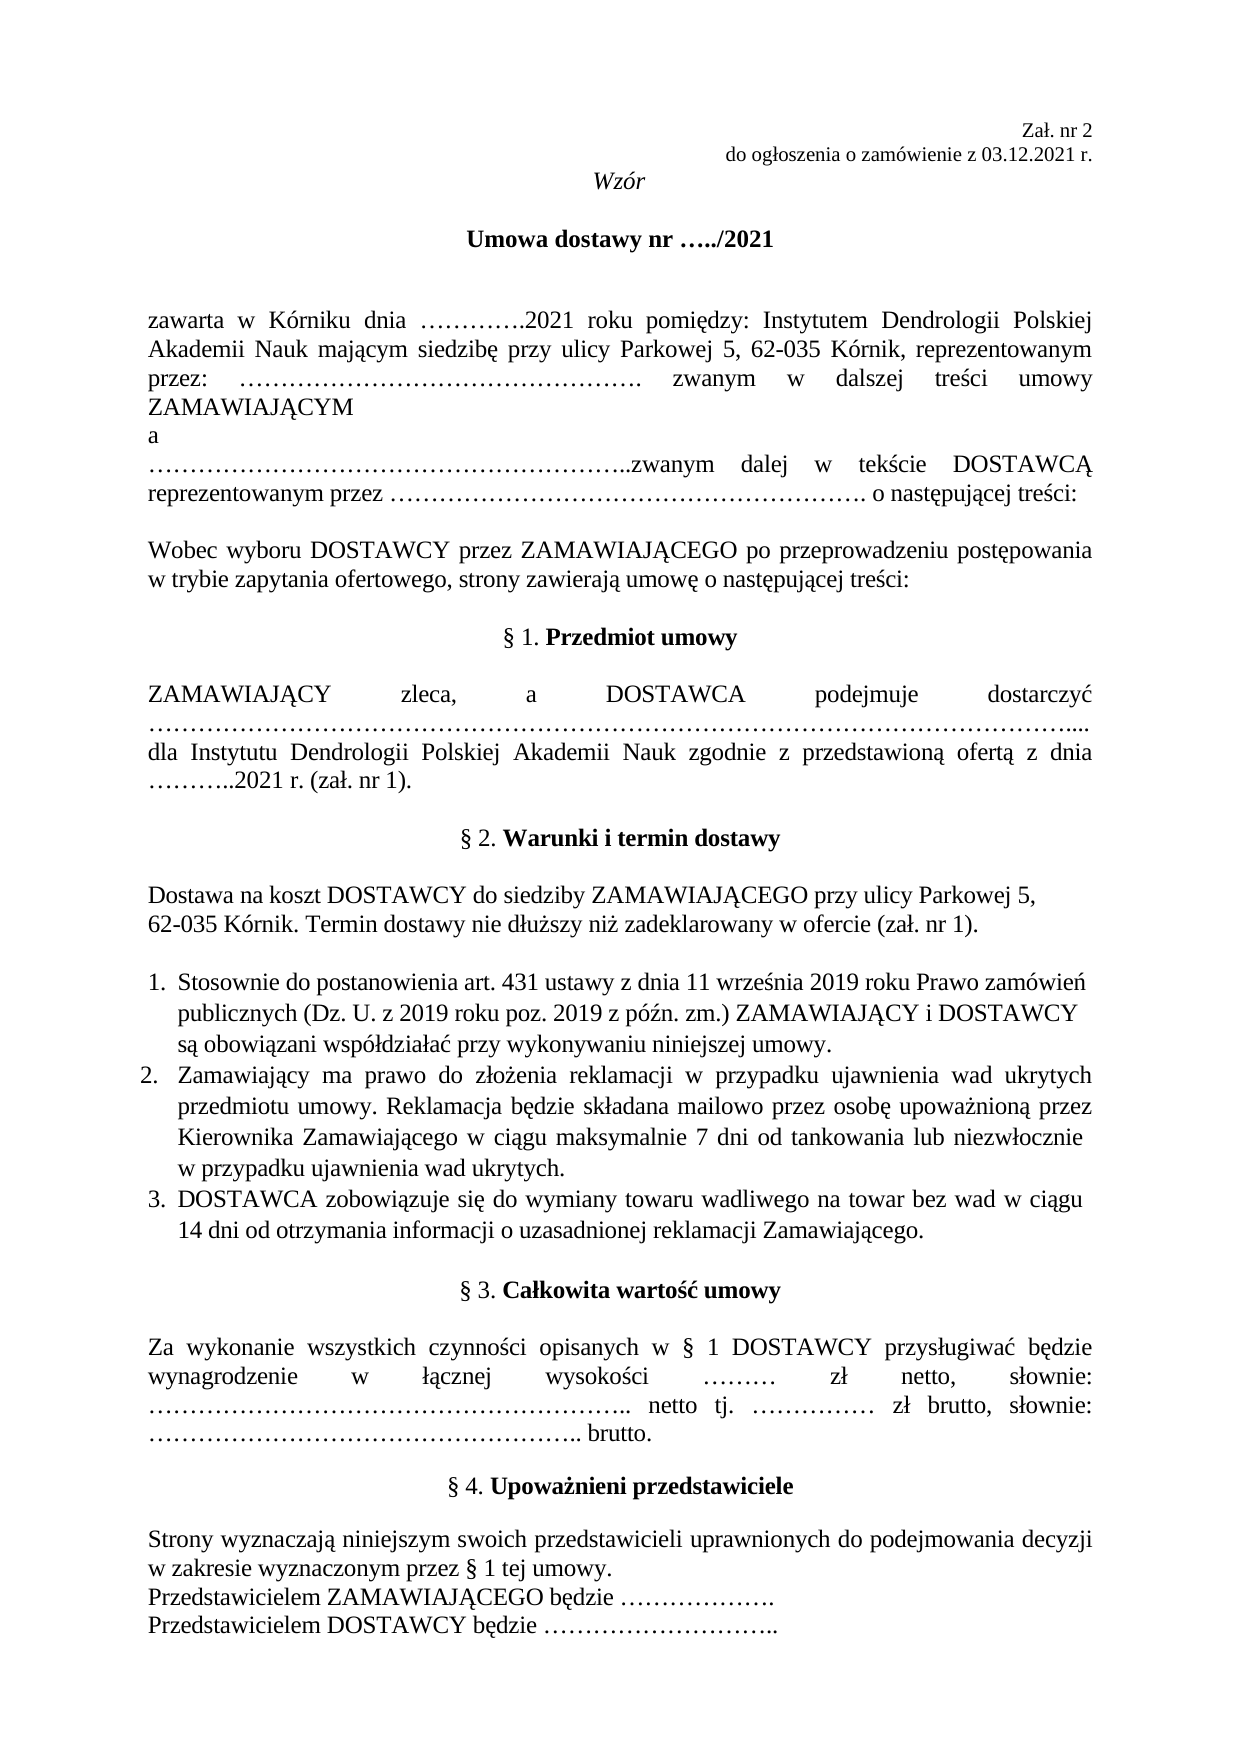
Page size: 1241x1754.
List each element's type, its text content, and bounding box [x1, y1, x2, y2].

text Umowa dostawy nr …../2021 [148, 224, 1093, 253]
text Przedstawicielem DOSTAWCY będzie ……………………….. [148, 1610, 1093, 1639]
text ZAMAWIAJĄCY zleca, a DOSTAWCA podejmuje dostarczyć ………………………………………………………………………………………………….... [148, 679, 1093, 737]
text § 3. Całkowita wartość umowy [148, 1275, 1093, 1303]
text a [148, 420, 1093, 449]
text § 1. Przedmiot umowy [148, 622, 1093, 650]
list Zamawiający ma prawo do złożenia reklamacji w przypadku ujawnienia wad ukrytych przedmiotu umowy. Reklamacja będzie składana mailowo przez osobę upoważnioną przez Kierownika Zamawiającego w ciągu maksymalnie 7 dni od tankowania lub niezwłocznie w przypadku ujawnienia wad ukrytych. [140, 1060, 1093, 1182]
list Stosownie do postanowienia art. 431 ustawy z dnia 11 września 2019 roku Prawo zamówień publicznych (Dz. U. z 2019 roku poz. 2019 z późn. zm.) ZAMAWIAJĄCY i DOSTAWCY są obowiązani współdziałać przy wykonywaniu niniejszej umowy. [148, 967, 1093, 1057]
text dla Instytutu Dendrologii Polskiej Akademii Nauk zgodnie z przedstawioną ofertą z dnia ………..2021 r. (zał. nr 1). [148, 737, 1093, 794]
text do ogłoszenia o zamówienie z 03.12.2021 r. [148, 142, 1093, 166]
text 62-035 Kórnik. Termin dostawy nie dłuższy niż zadeklarowany w ofercie (zał. nr 1). [148, 909, 1093, 938]
text § 2. Warunki i termin dostawy [148, 823, 1093, 852]
text zawarta w Kórniku dnia ………….2021 roku pomiędzy: Instytutem Dendrologii Polskiej Akademii Nauk mającym siedzibę przy ulicy Parkowej 5, 62-035 Kórnik, reprezentowanym przez: …………………………………………. zwanym w dalszej treści umowy ZAMAWIAJĄCYM [148, 305, 1093, 420]
text Wzór [148, 166, 1093, 195]
text Za wykonanie wszystkich czynności opisanych w § 1 DOSTAWCY przysługiwać będzie wynagrodzenie w łącznej wysokości ……… zł netto, słownie: ………………………………………………….. netto tj. …………… zł brutto, słownie: …………………………………………….. brutto. [148, 1332, 1093, 1447]
text Dostawa na koszt DOSTAWCY do siedziby ZAMAWIAJĄCEGO przy ulicy Parkowej 5, [148, 880, 1093, 909]
list DOSTAWCA zobowiązuje się do wymiany towaru wadliwego na towar bez wad w ciągu 14 dni od otrzymania informacji o uzasadnionej reklamacji Zamawiającego. [148, 1184, 1093, 1244]
text Przedstawicielem ZAMAWIAJĄCEGO będzie ………………. [148, 1582, 1093, 1610]
text …………………………………………………..zwanym dalej w tekście DOSTAWCĄ reprezentowanym przez …………………………………………………. o następującej treści: [148, 449, 1093, 507]
text Zał. nr 2 [885, 118, 1093, 142]
text Wobec wyboru DOSTAWCY przez ZAMAWIAJĄCEGO po przeprowadzeniu postępowania w trybie zapytania ofertowego, strony zawierają umowę o następującej treści: [148, 535, 1093, 593]
text Strony wyznaczają niniejszym swoich przedstawicieli uprawnionych do podejmowania decyzji w zakresie wyznaczonym przez § 1 tej umowy. [148, 1524, 1093, 1582]
text § 4. Upoważnieni przedstawiciele [148, 1471, 1093, 1500]
